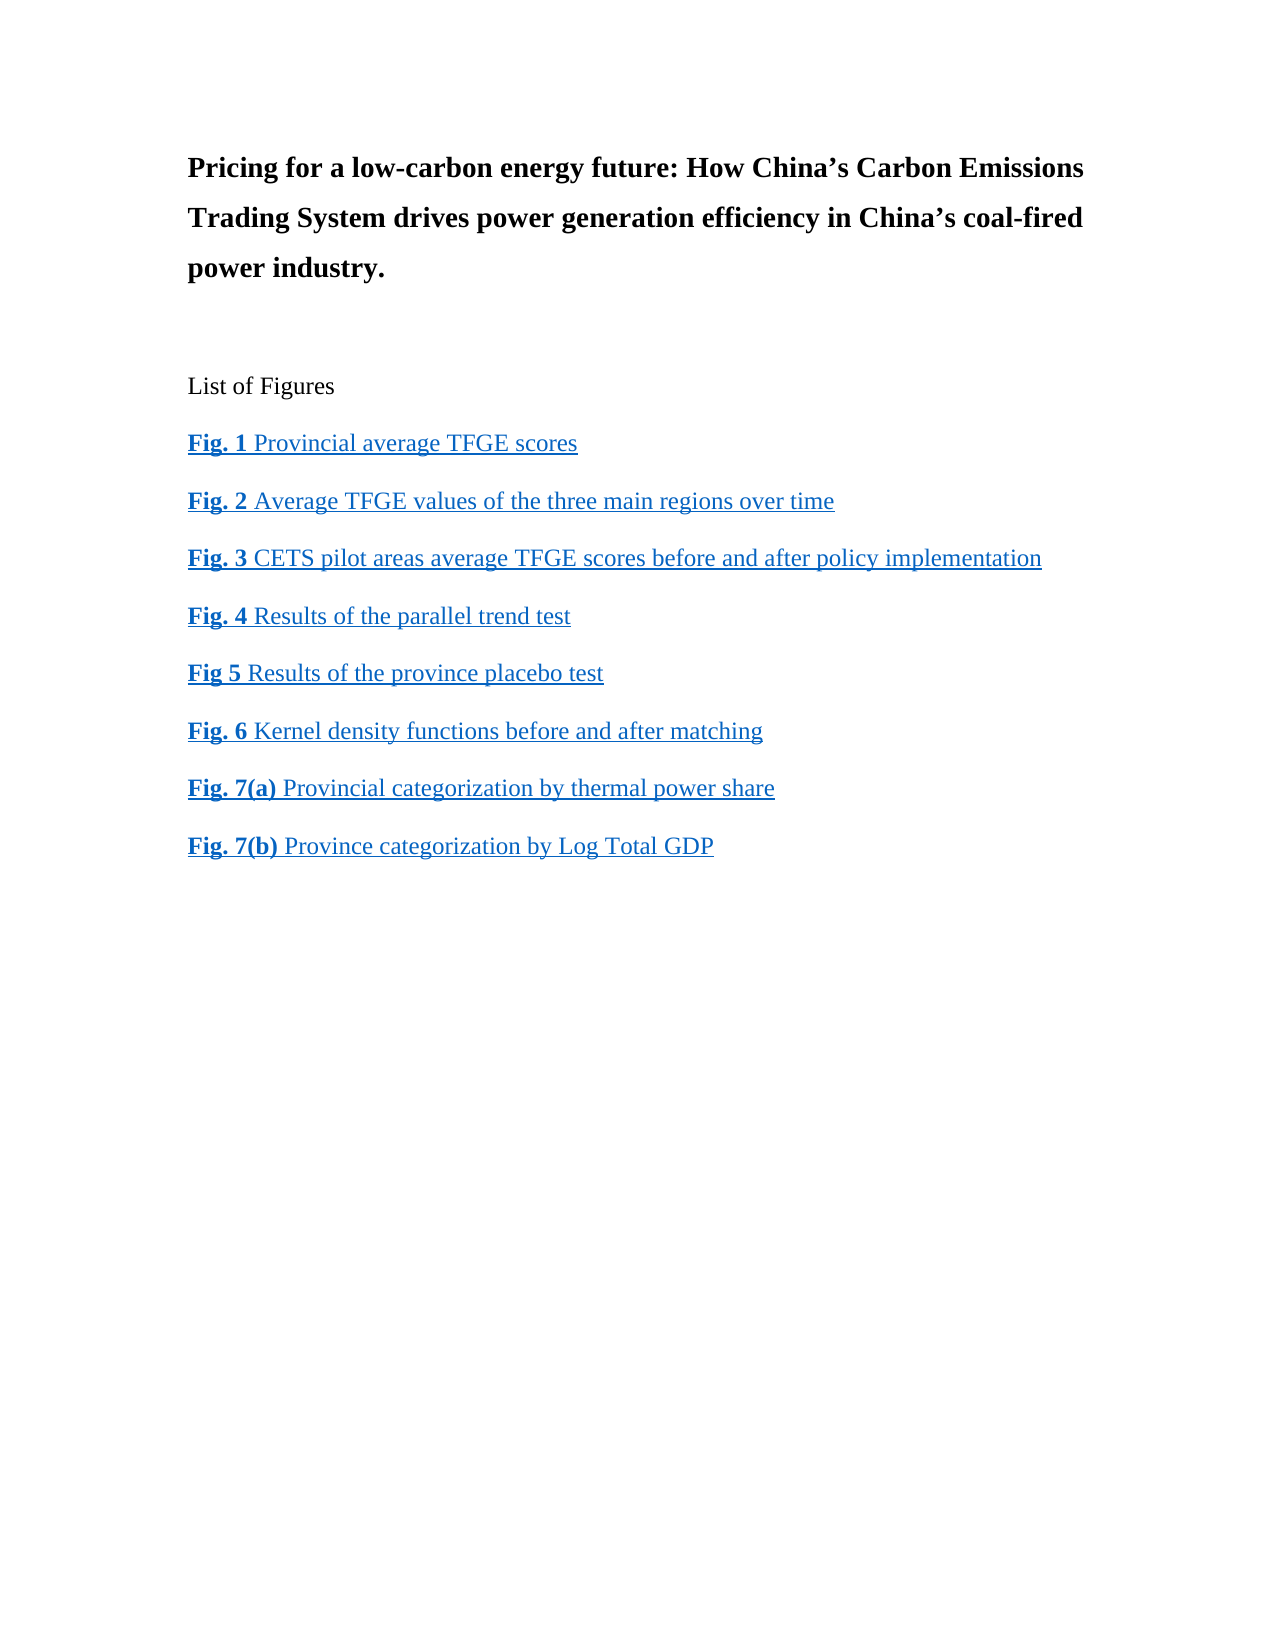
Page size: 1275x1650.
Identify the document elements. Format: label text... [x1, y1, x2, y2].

text Fig. 2 Average TFGE values of the three main regions over time 32 [187, 486, 1087, 515]
text Fig. 3 CETS pilot areas average TFGE scores before and after policy implementation 33 [187, 543, 1087, 572]
text Fig. 1 Provincial average TFGE scores 31 [187, 428, 1087, 457]
text Fig. 6 Kernel density functions before and after matching 39 [187, 716, 1087, 745]
text List of Figures [187, 371, 1087, 400]
text Fig 5 Results of the province placebo test 38 [187, 658, 1087, 687]
text Fig. 7(b) Province categorization by Log Total GDP 48 [187, 831, 1087, 860]
text Fig. 4 Results of the parallel trend test 37 [187, 601, 1087, 630]
title Pricing for a low-carbon energy future: How China’s Carbon Emissions Trading System drives power generation efficiency in China’s coal-fired power industry. [187, 150, 1087, 284]
text Fig. 7(a) Provincial categorization by thermal power share 48 [187, 773, 1087, 802]
